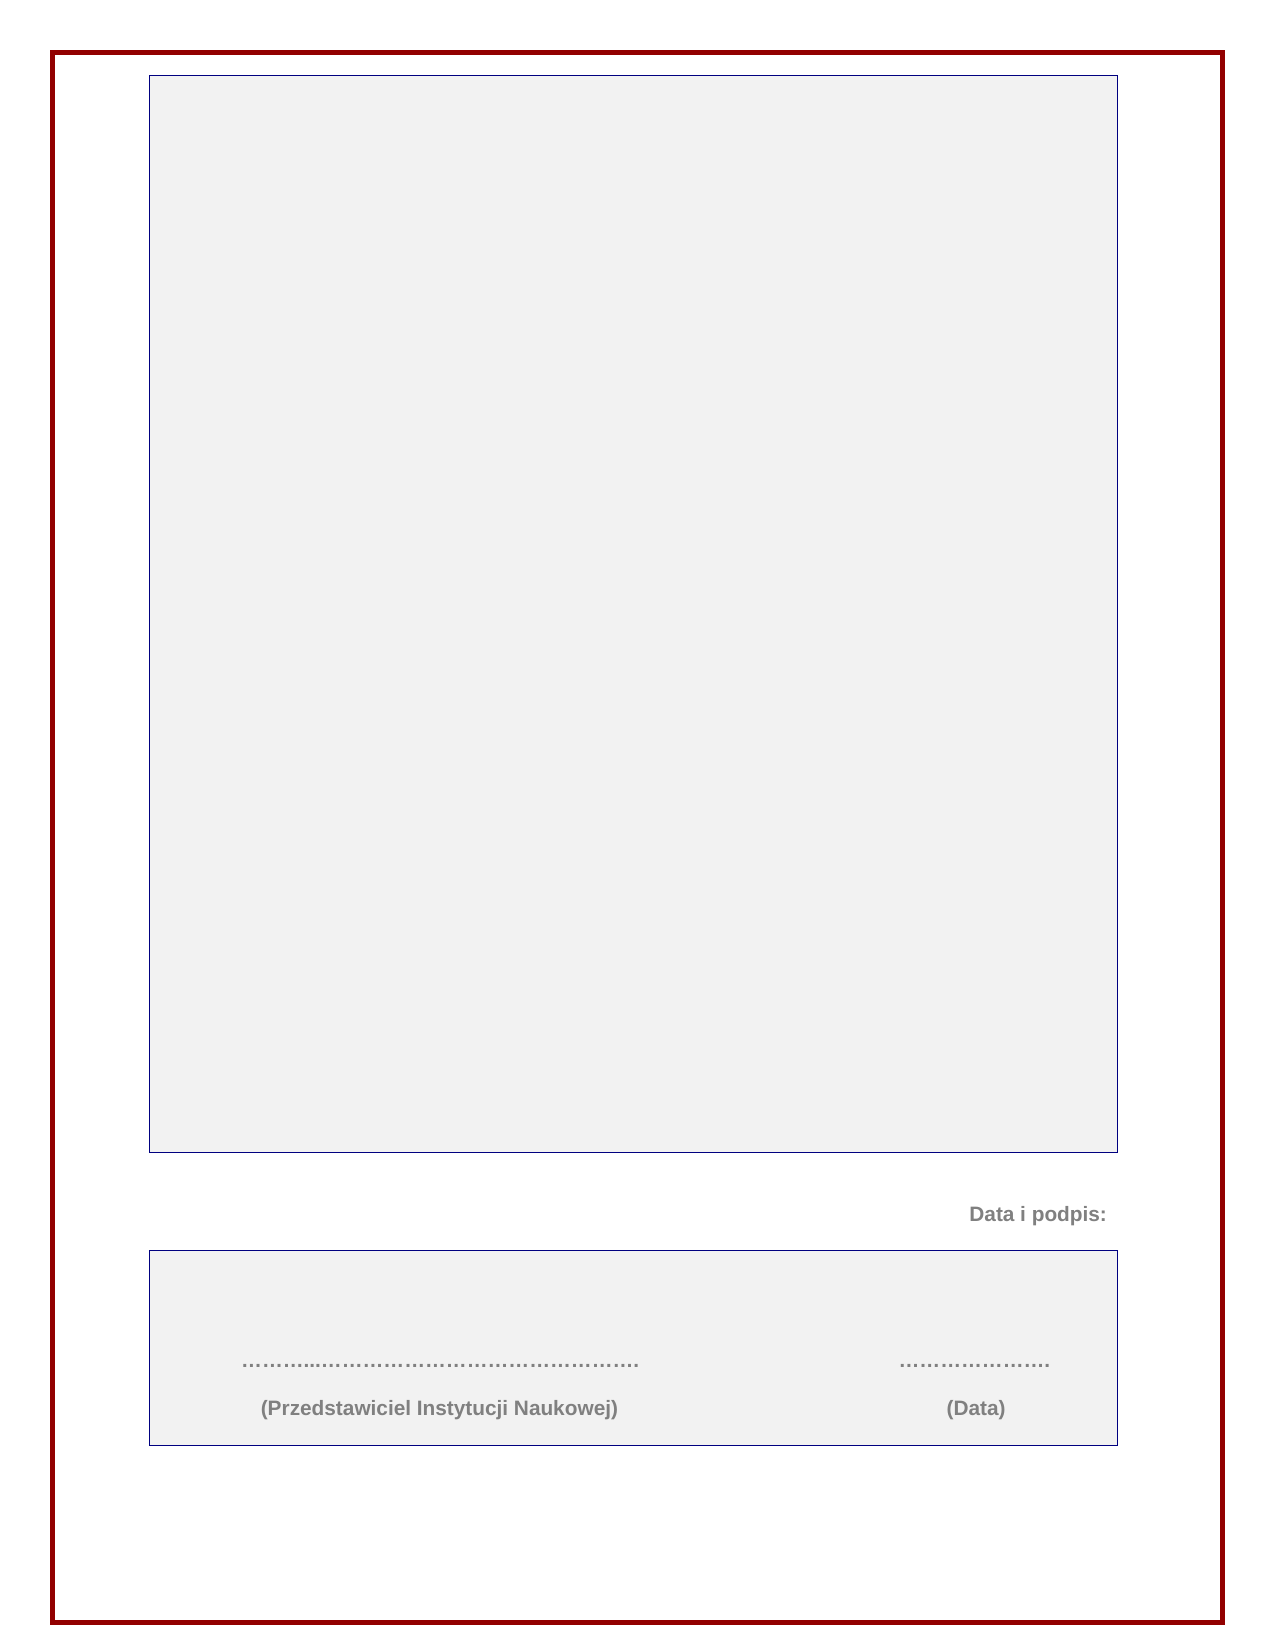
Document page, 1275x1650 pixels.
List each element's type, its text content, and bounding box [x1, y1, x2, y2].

table_cell [150, 76, 1117, 1152]
table_cell Data i podpis: [150, 1153, 1118, 1250]
table_cell ………...………………………………………. …………………. (Przedstawiciel Instytucji Naukowej) (Data) [150, 1251, 1117, 1445]
